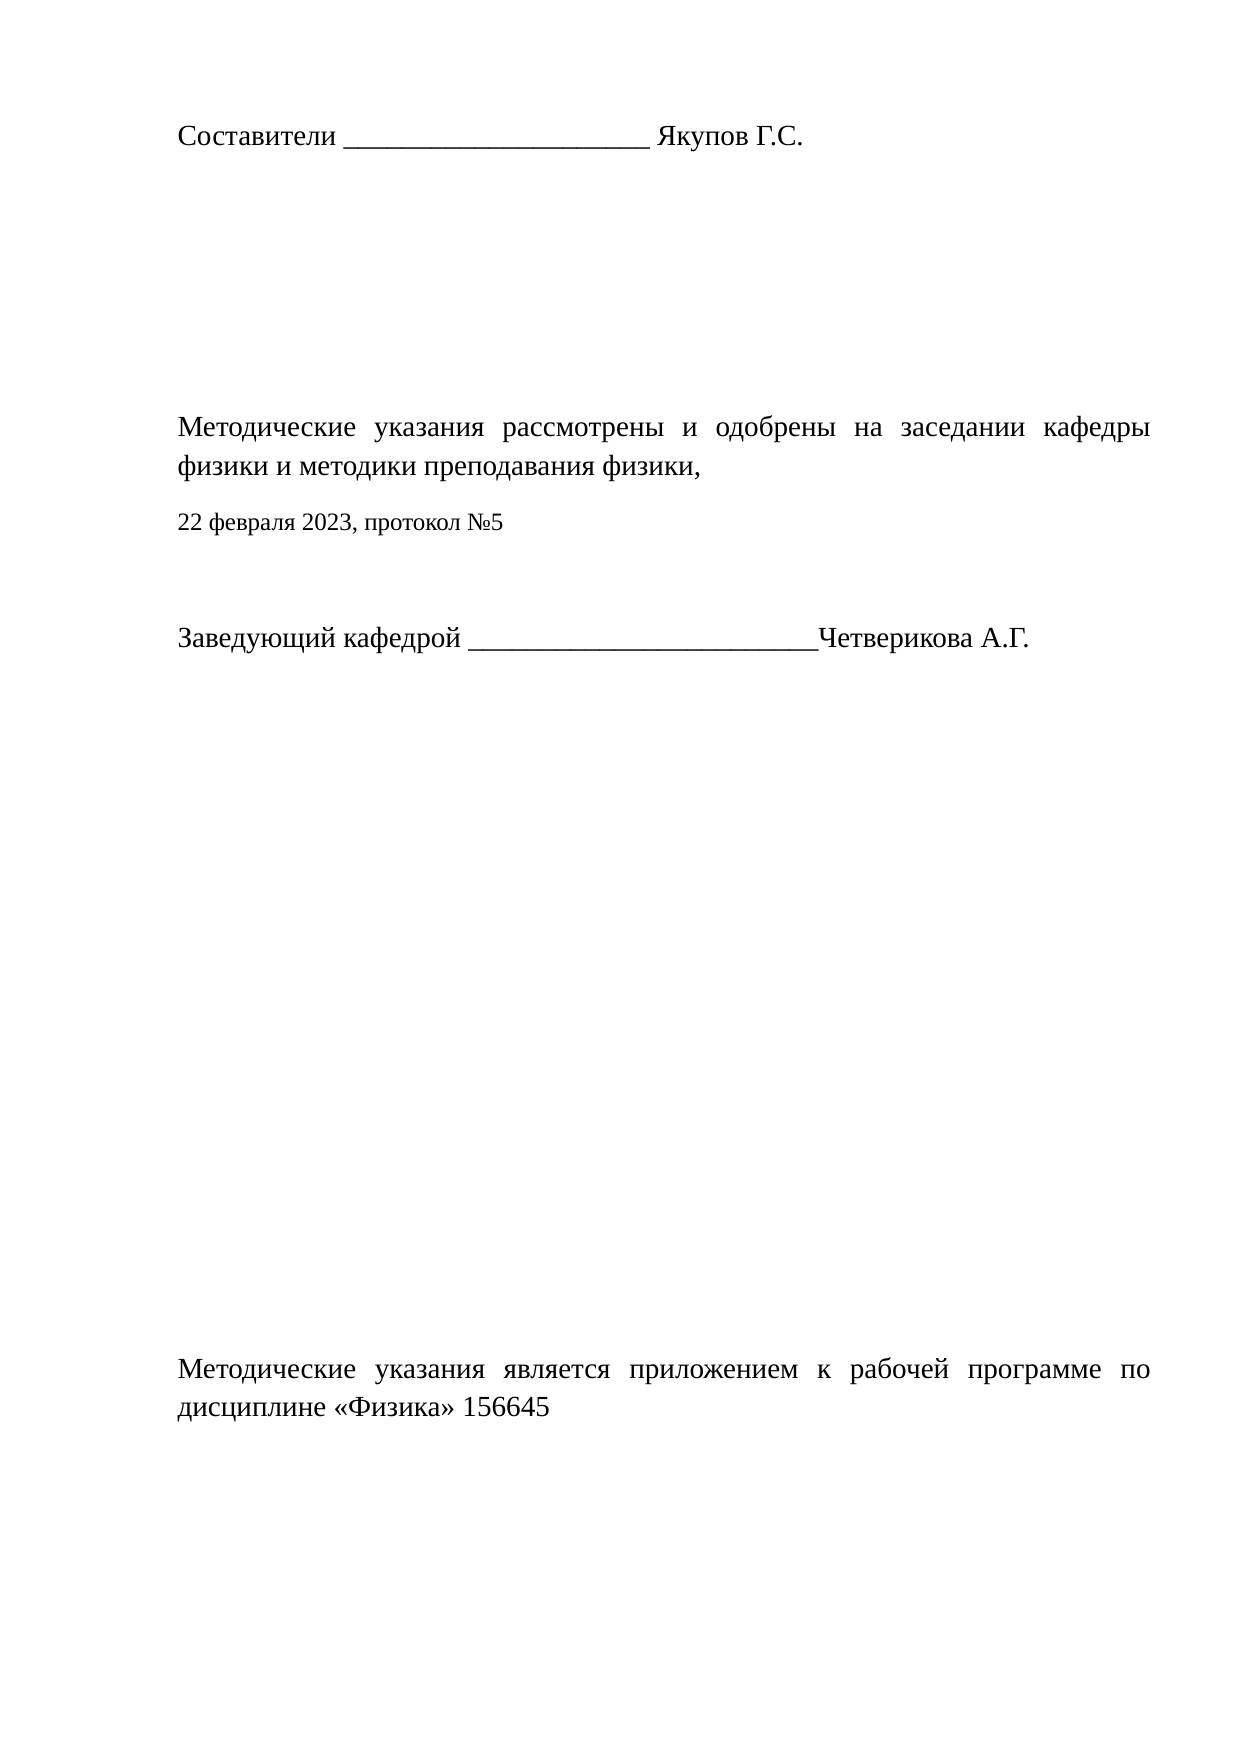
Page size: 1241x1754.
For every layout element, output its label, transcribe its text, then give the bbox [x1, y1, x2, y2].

text 22 февраля 2023, протокол №5 [177, 507, 1152, 536]
text Составители _____________________ Якупов Г.С. [177, 118, 1152, 152]
text Методические указания является приложением к рабочей программе по дисциплине «Физика» 156645 [177, 1351, 1152, 1423]
text Методические указания рассмотрены и одобрены на заседании кафедры физики и методики преподавания физики, [177, 409, 1152, 482]
text Заведующий кафедрой ________________________Четверикова А.Г. [177, 621, 1152, 654]
